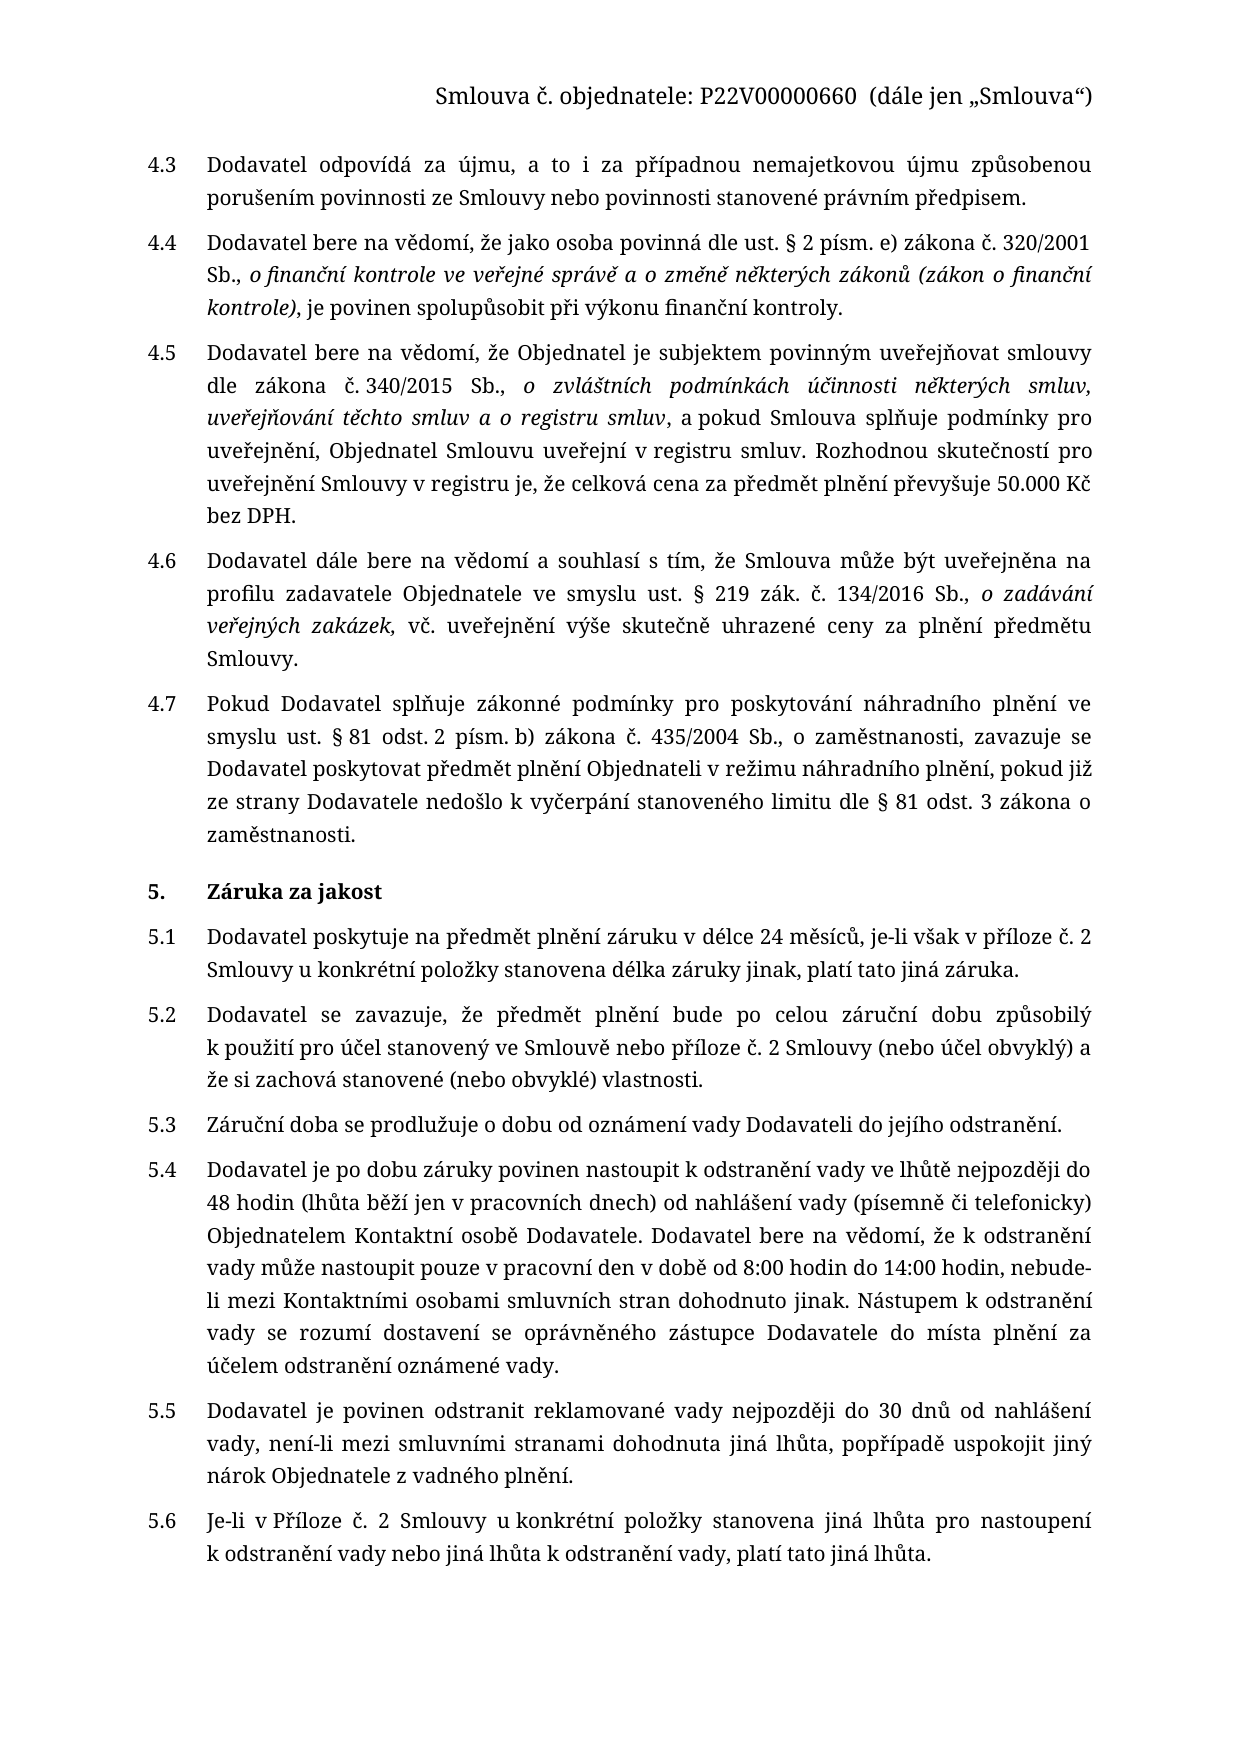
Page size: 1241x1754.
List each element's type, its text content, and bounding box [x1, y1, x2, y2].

list Dodavatel je po dobu záruky povinen nastoupit k odstranění vady ve lhůtě nejpozději do 48 hodin (lhůta běží jen v pracovních dnech) od nahlášení vady (písemně či telefonicky) Objednatelem Kontaktní osobě Dodavatele. Dodavatel bere na vědomí, že k odstranění vady může nastoupit pouze v pracovní den v době od 8:00 hodin do 14:00 hodin, nebude-li mezi Kontaktními osobami smluvních stran dohodnuto jinak. Nástupem k odstranění vady se rozumí dostavení se oprávněného zástupce Dodavatele do místa plnění za účelem odstranění oznámené vady. [148, 1156, 1093, 1379]
list Je-li v Příloze č. 2 Smlouvy u konkrétní položky stanovena jiná lhůta pro nastoupení k odstranění vady nebo jiná lhůta k odstranění vady, platí tato jiná lhůta. [148, 1507, 1093, 1568]
list Dodavatel dále bere na vědomí a souhlasí s tím, že Smlouva může být uveřejněna na profilu zadavatele Objednatele ve smyslu ust. § 219 zák. č. 134/2016 Sb., o zadávání veřejných zakázek, vč. uveřejnění výše skutečně uhrazené ceny za plnění předmětu Smlouvy. [148, 546, 1093, 673]
list Dodavatel poskytuje na předmět plnění záruku v délce 24 měsíců, je-li však v příloze č. 2 Smlouvy u konkrétní položky stanovena délka záruky jinak, platí tato jiná záruka. [148, 922, 1093, 983]
list Dodavatel bere na vědomí, že jako osoba povinná dle ust. § 2 písm. e) zákona č. 320/2001 Sb., o finanční kontrole ve veřejné správě a o změně některých zákonů (zákon o finanční kontrole), je povinen spolupůsobit při výkonu finanční kontroly. [148, 228, 1093, 322]
list Dodavatel je povinen odstranit reklamované vady nejpozději do 30 dnů od nahlášení vady, není-li mezi smluvními stranami dohodnuta jiná lhůta, popřípadě uspokojit jiný nárok Objednatele z vadného plnění. [148, 1396, 1093, 1490]
list Záruka za jakost [148, 877, 1093, 906]
list Dodavatel bere na vědomí, že Objednatel je subjektem povinným uveřejňovat smlouvy dle zákona č. 340/2015 Sb., o zvláštních podmínkách účinnosti některých smluv, uveřejňování těchto smluv a o registru smluv, a pokud Smlouva splňuje podmínky pro uveřejnění, Objednatel Smlouvu uveřejní v registru smluv. Rozhodnou skutečností pro uveřejnění Smlouvy v registru je, že celková cena za předmět plnění převyšuje 50.000 Kč bez DPH. [148, 338, 1093, 530]
list Dodavatel odpovídá za újmu, a to i za případnou nemajetkovou újmu způsobenou porušením povinnosti ze Smlouvy nebo povinnosti stanovené právním předpisem. [148, 150, 1093, 211]
list Záruční doba se prodlužuje o dobu od oznámení vady Dodavateli do jejího odstranění. [148, 1110, 1093, 1139]
list Pokud Dodavatel splňuje zákonné podmínky pro poskytování náhradního plnění ve smyslu ust. § 81 odst. 2 písm. b) zákona č. 435/2004 Sb., o zaměstnanosti, zavazuje se Dodavatel poskytovat předmět plnění Objednateli v režimu náhradního plnění, pokud již ze strany Dodavatele nedošlo k vyčerpání stanoveného limitu dle § 81 odst. 3 zákona o zaměstnanosti. [148, 689, 1093, 848]
list Dodavatel se zavazuje, že předmět plnění bude po celou záruční dobu způsobilý k použití pro účel stanovený ve Smlouvě nebo příloze č. 2 Smlouvy (nebo účel obvyklý) a že si zachová stanovené (nebo obvyklé) vlastnosti. [148, 1000, 1093, 1094]
